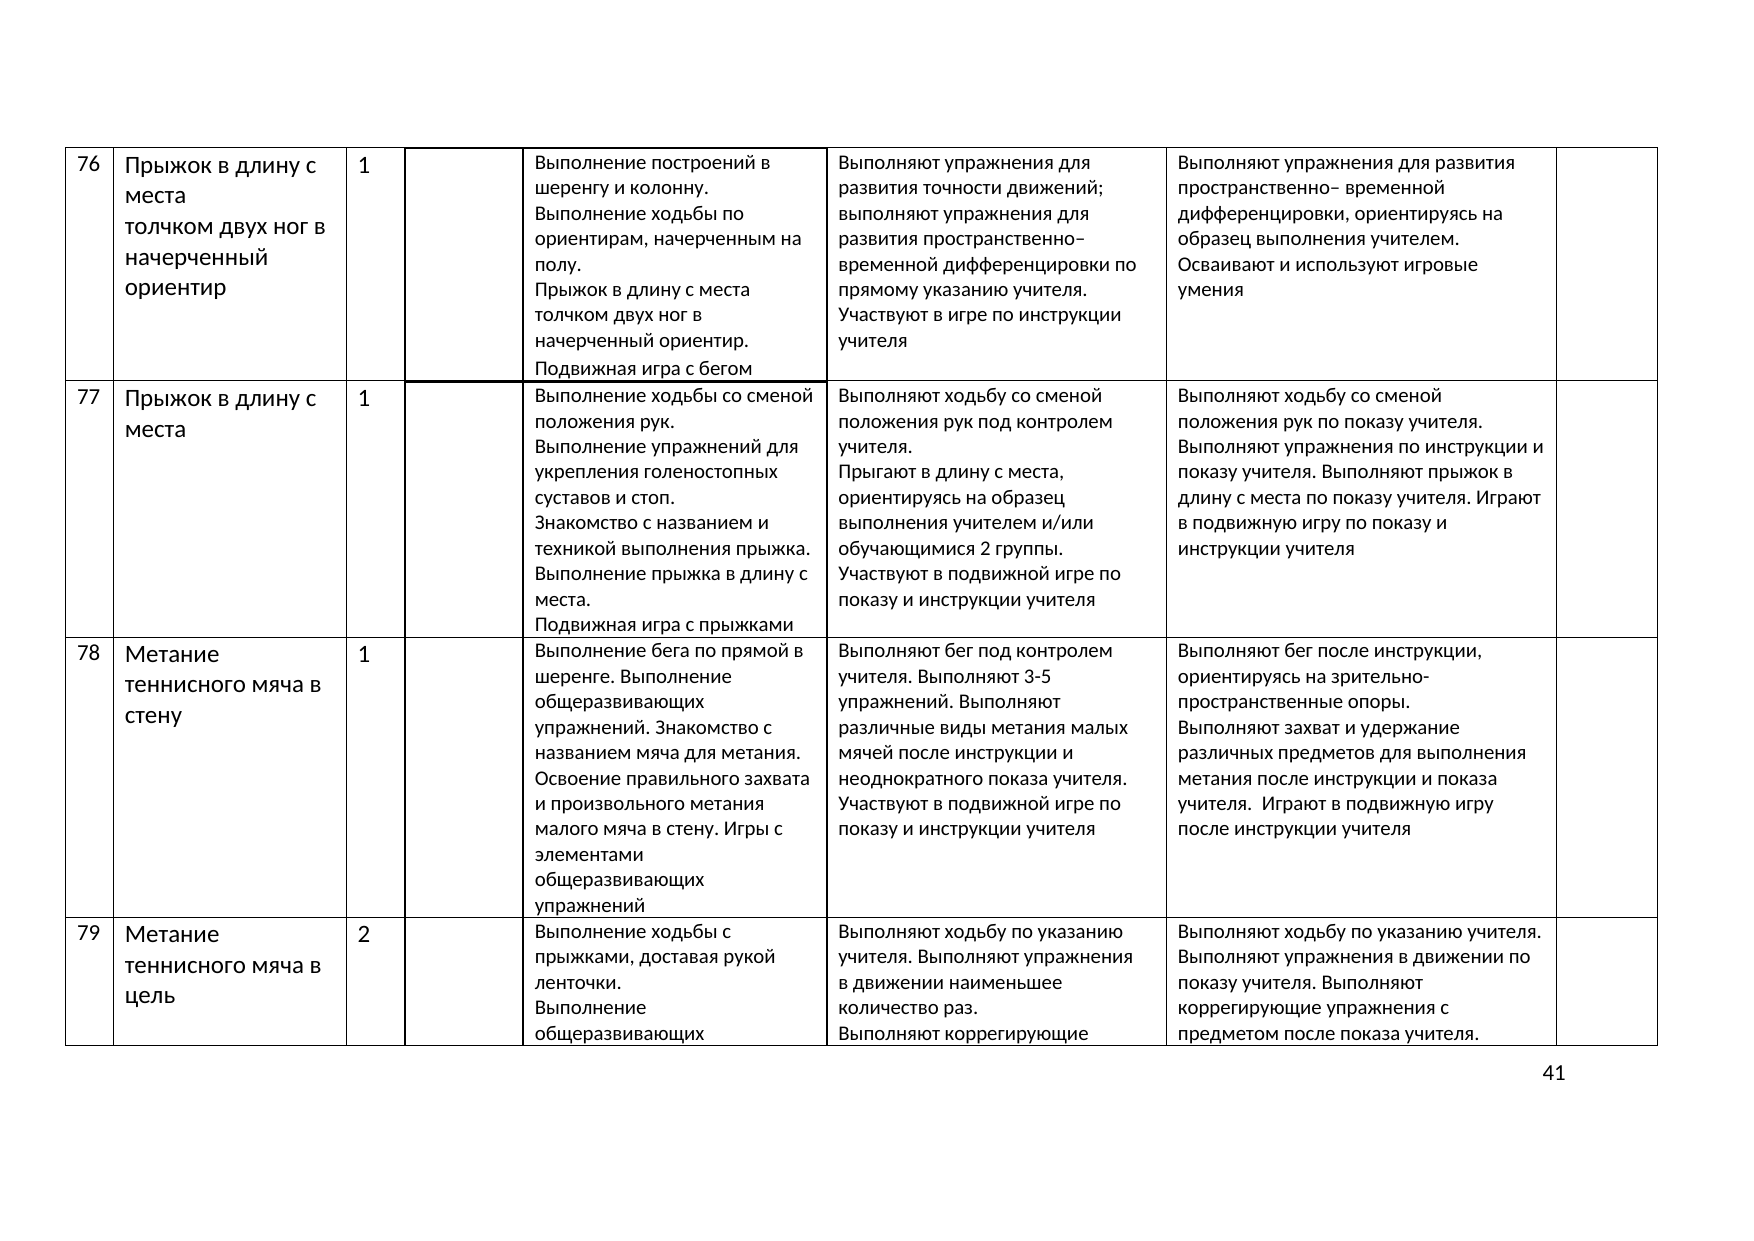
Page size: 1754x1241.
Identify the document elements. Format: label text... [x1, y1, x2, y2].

table_cell Выполняют упражнения для развития пространственно– временной дифференцировки, ориентируясь на образец выполнения учителем. Осваивают и используют игровые умения [1167, 148, 1556, 380]
table_cell 1 [347, 381, 404, 637]
table_cell [406, 149, 522, 380]
table_cell [1557, 148, 1657, 380]
table_cell [1557, 638, 1657, 917]
table_cell Прыжок в длину с места толчком двух ног в начерченный ориентир [114, 148, 346, 380]
table_cell [406, 918, 522, 1045]
table_cell 1 [347, 148, 404, 380]
table_cell Выполнение построений в шеренгу и колонну. Выполнение ходьбы по ориентирам, начерченным на полу. Прыжок в длину с места толчком двух ног в начерченный ориентир. Подвижная игра с бегом [524, 149, 826, 380]
table_cell Выполняют бег после инструкции, ориентируясь на зрительно-пространственные опоры. Выполняют захват и удержание различных предметов для выполнения метания после инструкции и показа учителя. Играют в подвижную игру после инструкции учителя [1167, 638, 1556, 917]
table_cell Выполняют ходьбу со сменой положения рук под контролем учителя. Прыгают в длину с места, ориентируясь на образец выполнения учителем и/или обучающимися 2 группы. Участвуют в подвижной игре по показу и инструкции учителя [828, 381, 1166, 637]
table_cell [1167, 918, 1556, 1045]
table_cell [1557, 381, 1657, 637]
table_cell 1 [347, 638, 404, 917]
table_cell Выполнение бега по прямой в шеренге. Выполнение общеразвивающих упражнений. Знакомство с названием мяча для метания. Освоение правильного захвата и произвольного метания малого мяча в стену. Игры с элементами общеразвивающих упражнений [524, 638, 826, 917]
table_cell Прыжок в длину с места [114, 381, 346, 637]
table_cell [114, 918, 346, 1045]
table_cell Выполняют бег под контролем учителя. Выполняют 3-5 упражнений. Выполняют различные виды метания малых мячей после инструкции и неоднократного показа учителя. Участвуют в подвижной игре по показу и инструкции учителя [828, 638, 1166, 917]
table_cell [406, 638, 522, 917]
table_cell Выполнение ходьбы со сменой положения рук. Выполнение упражнений для укрепления голеностопных суставов и стоп. Знакомство с названием и техникой выполнения прыжка. Выполнение прыжка в длину с места. Подвижная игра с прыжками [524, 383, 826, 637]
table_cell Метание теннисного мяча в стену [114, 638, 346, 917]
table_cell 78 [66, 638, 113, 917]
table_cell Выполняют упражнения для развития точности движений; выполняют упражнения для развития пространственно–временной дифференцировки по прямому указанию учителя. Участвуют в игре по инструкции учителя [828, 148, 1166, 380]
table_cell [828, 918, 1166, 1045]
table_cell [1557, 918, 1657, 1045]
table_cell 2 [347, 918, 404, 1045]
table_cell Выполняют ходьбу со сменой положения рук по показу учителя. Выполняют упражнения по инструкции и показу учителя. Выполняют прыжок в длину с места по показу учителя. Играют в подвижную игру по показу и инструкции учителя [1167, 381, 1556, 637]
table_cell [406, 383, 522, 637]
table_cell 77 [66, 381, 113, 637]
table_cell 79 [66, 918, 113, 1045]
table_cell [524, 918, 826, 1045]
table_cell 76 [66, 148, 113, 380]
